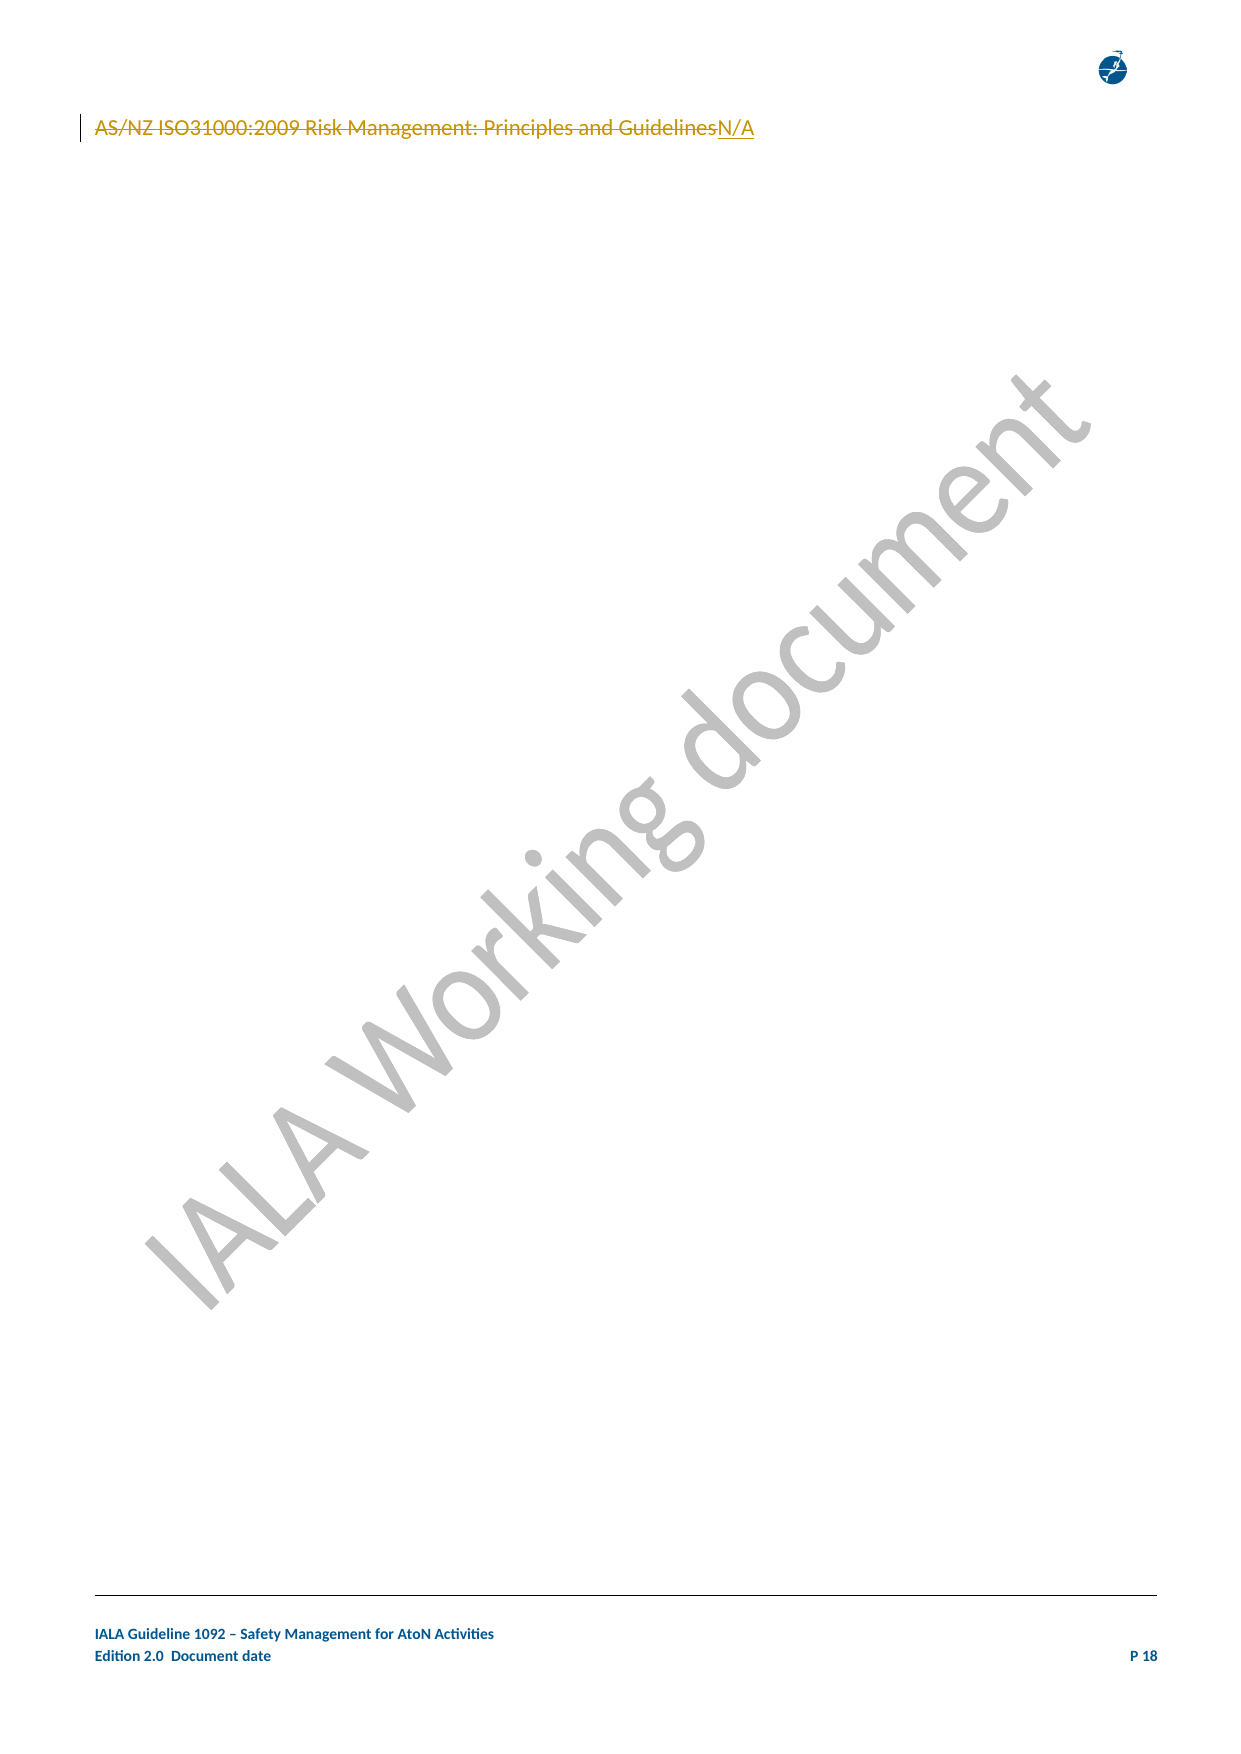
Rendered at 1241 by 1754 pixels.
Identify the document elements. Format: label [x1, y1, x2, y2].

picture [1067, 0, 1186, 119]
